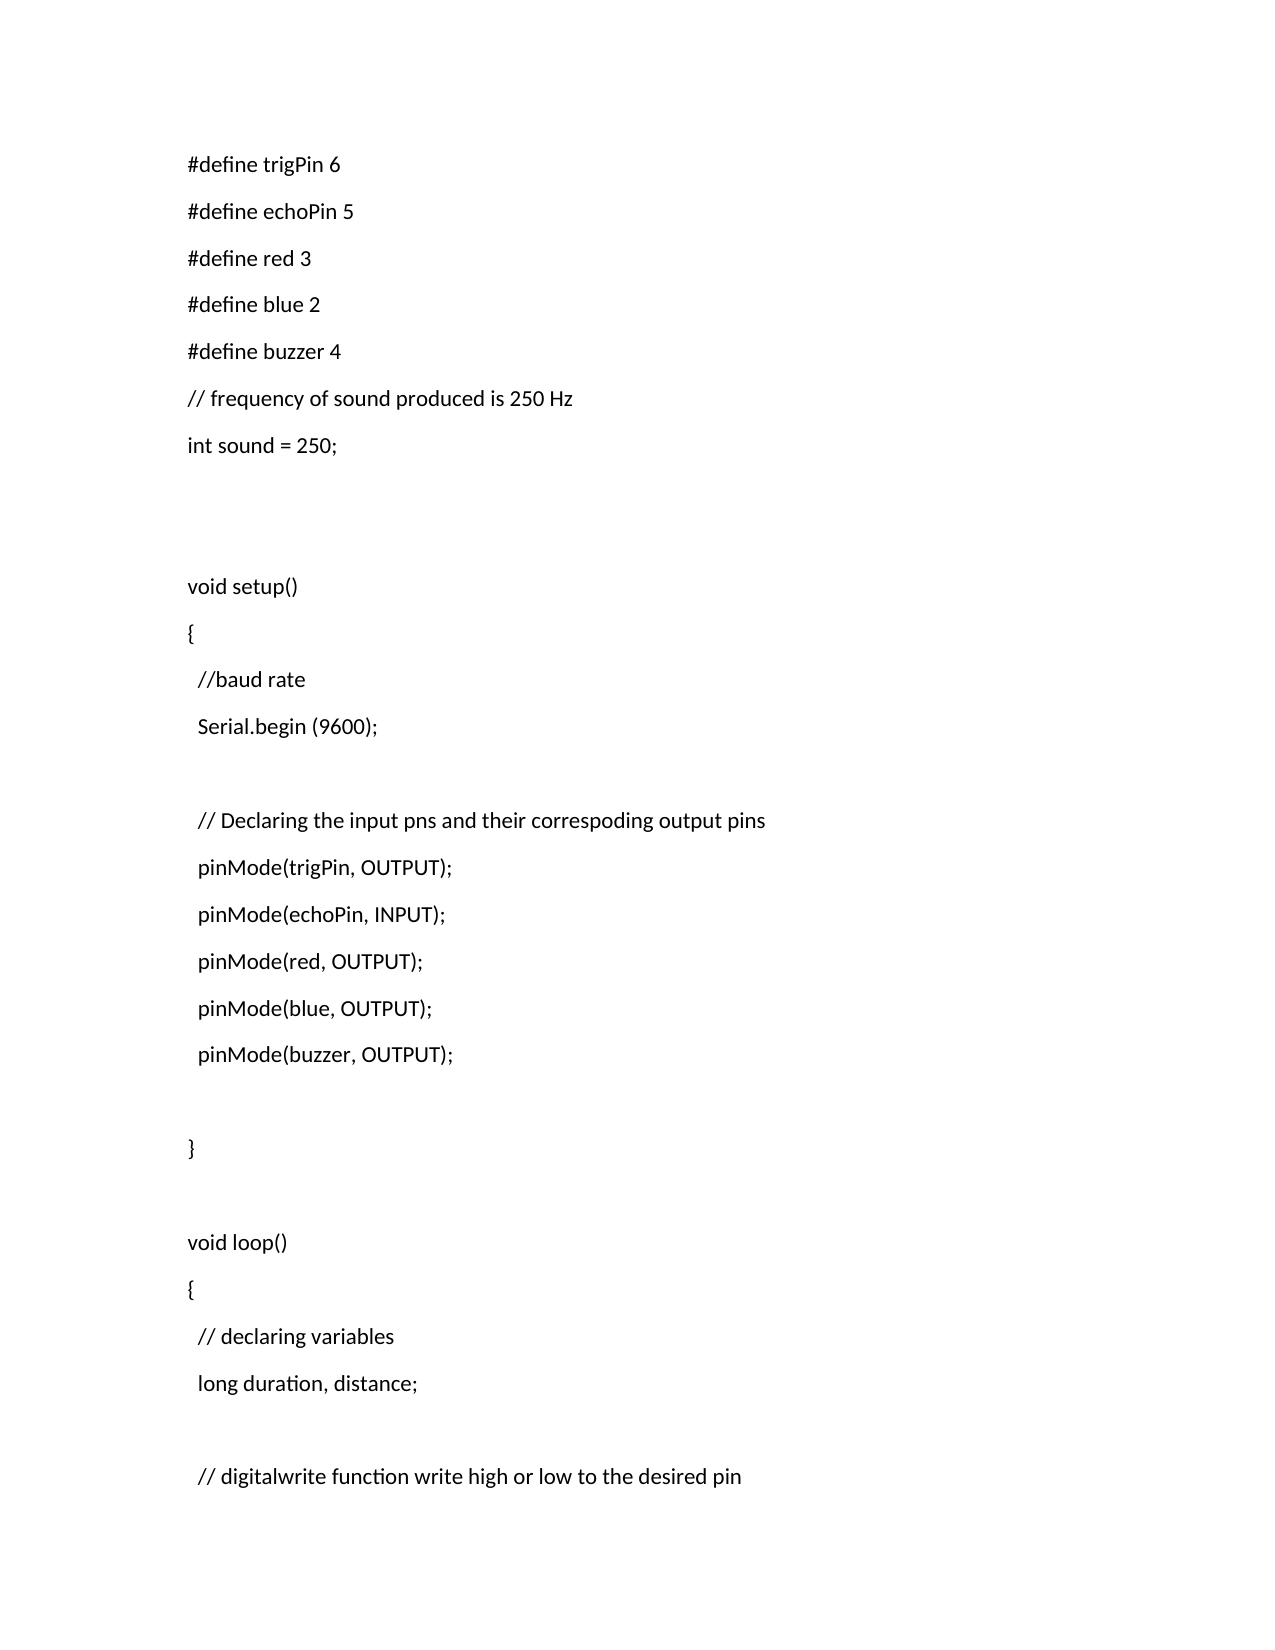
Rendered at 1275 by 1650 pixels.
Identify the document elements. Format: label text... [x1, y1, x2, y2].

text Serial.begin (9600); [150, 712, 1125, 741]
text { [150, 1275, 1125, 1303]
text #define blue 2 [150, 291, 1125, 319]
text { [150, 619, 1125, 647]
text #define trigPin 6 [150, 150, 1125, 178]
text pinMode(blue, OUTPUT); [150, 994, 1125, 1022]
text // digitalwrite function write high or low to the desired pin [150, 1462, 1125, 1491]
text #define echoPin 5 [150, 197, 1125, 225]
text long duration, distance; [150, 1369, 1125, 1397]
text // frequency of sound produced is 250 Hz [150, 384, 1125, 412]
text } [150, 1134, 1125, 1162]
text #define red 3 [150, 244, 1125, 272]
text int sound = 250; [150, 431, 1125, 459]
text // Declaring the input pns and their correspoding output pins [150, 806, 1125, 834]
text //baud rate [150, 666, 1125, 694]
text pinMode(echoPin, INPUT); [150, 900, 1125, 928]
text pinMode(trigPin, OUTPUT); [150, 853, 1125, 881]
text // declaring variables [150, 1322, 1125, 1350]
text void loop() [150, 1228, 1125, 1256]
text pinMode(red, OUTPUT); [150, 947, 1125, 975]
text #define buzzer 4 [150, 337, 1125, 366]
text pinMode(buzzer, OUTPUT); [150, 1041, 1125, 1069]
text void setup() [150, 572, 1125, 600]
